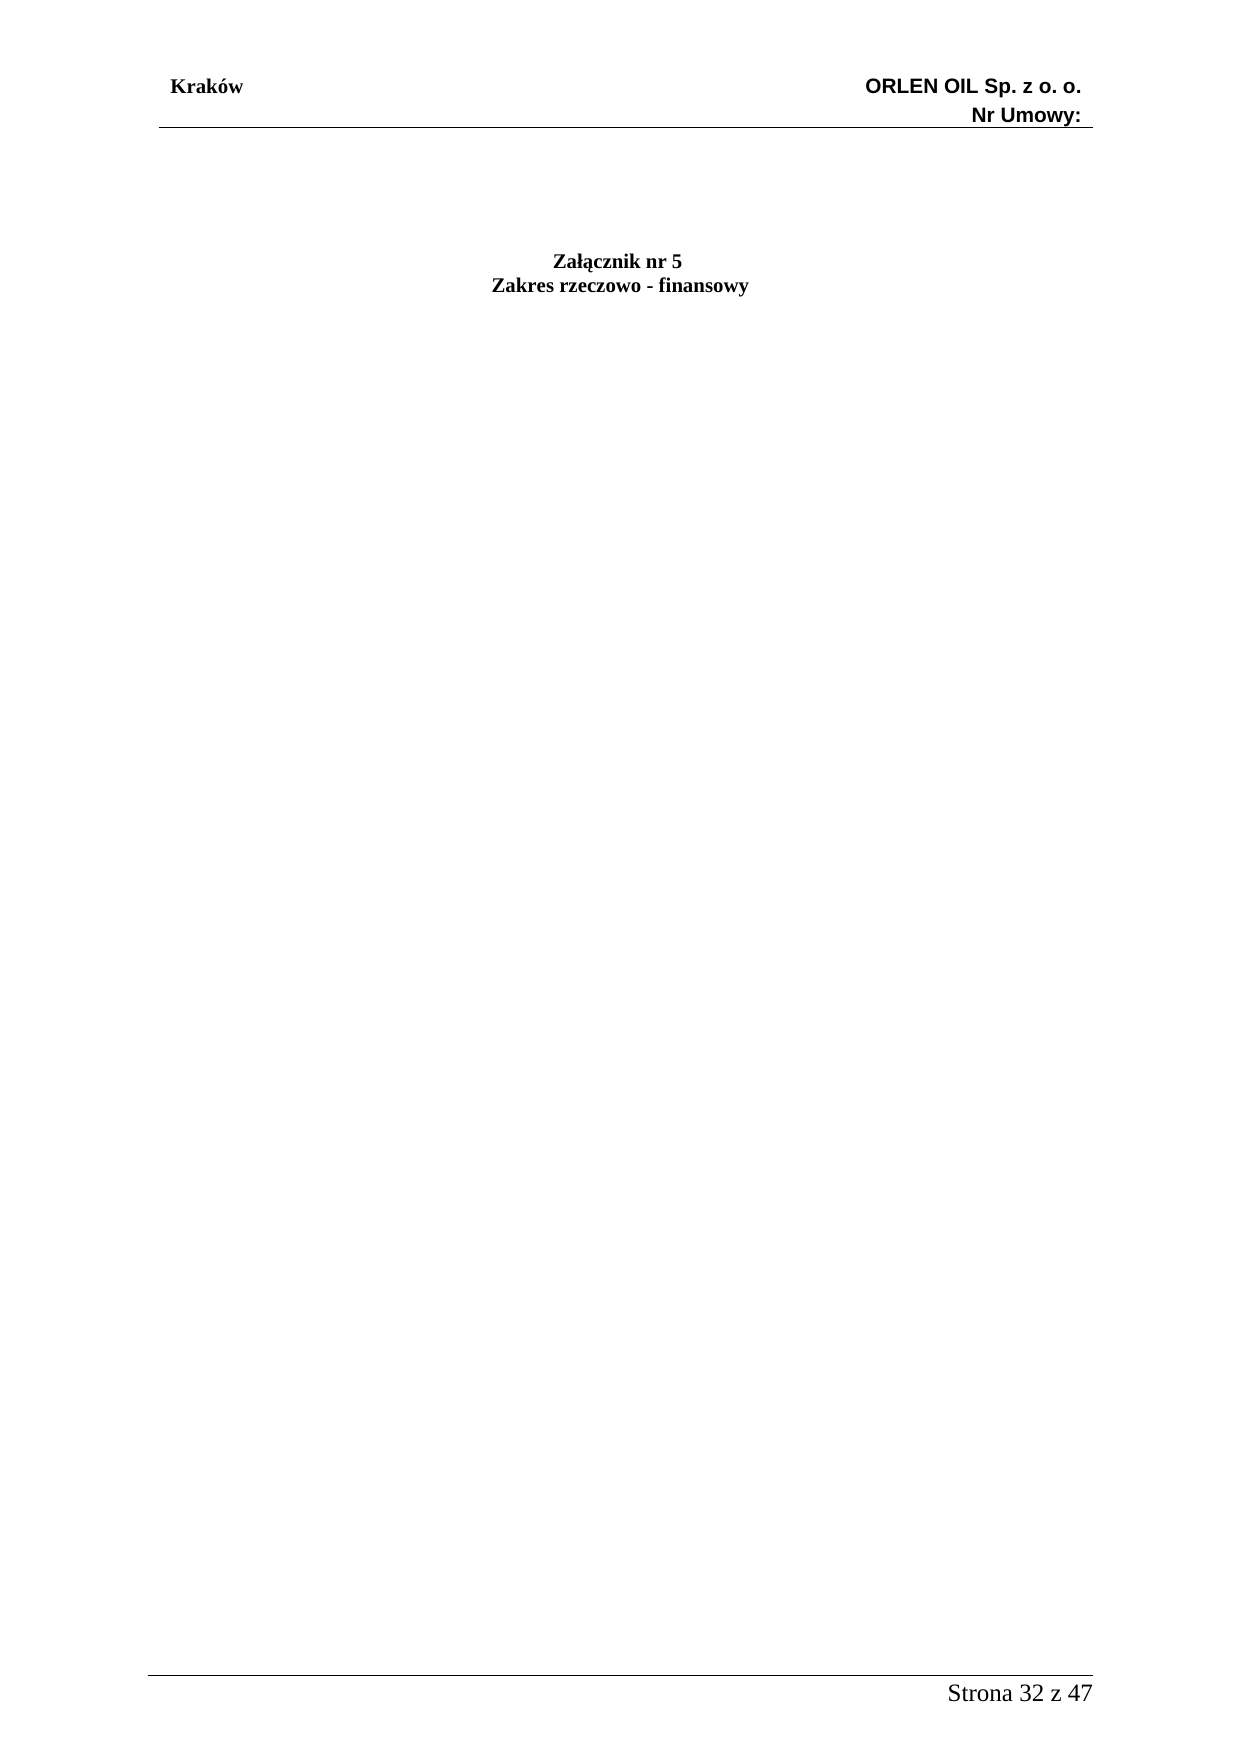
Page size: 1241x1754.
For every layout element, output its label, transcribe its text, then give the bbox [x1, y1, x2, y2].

text Załącznik nr 5 Zakres rzeczowo - finansowy [148, 249, 1093, 297]
